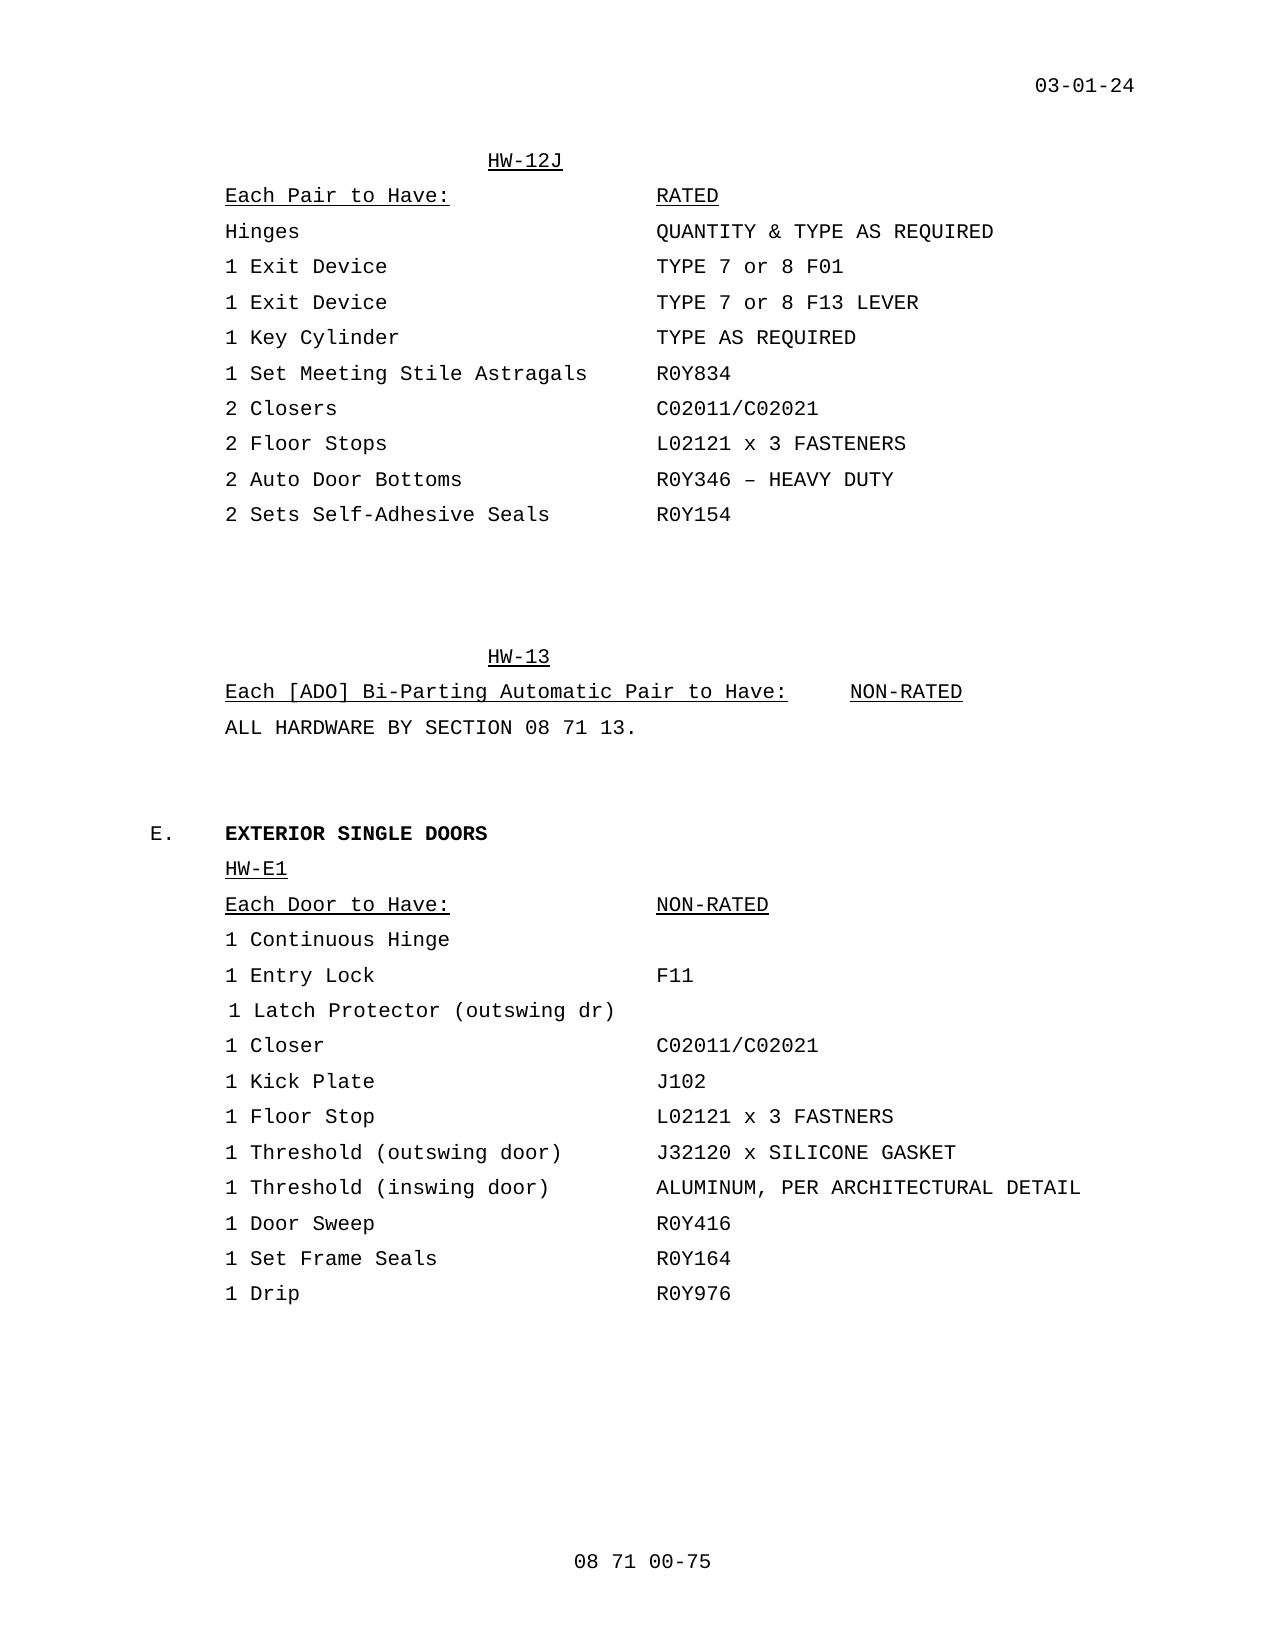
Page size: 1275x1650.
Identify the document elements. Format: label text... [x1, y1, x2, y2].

list 1 Key Cylinder TYPE AS REQUIRED [225, 327, 1134, 351]
list 1 Set Frame Seals R0Y164 [225, 1248, 1134, 1272]
list 2 Sets Self-Adhesive Seals R0Y154 [225, 504, 1134, 528]
list 2 Auto Door Bottoms R0Y346 – HEAVY DUTY [225, 469, 1134, 492]
text EXTERIOR SINGLE DOORS [150, 823, 1134, 847]
list Each Pair to Have: RATED [225, 185, 1134, 209]
list 1 Set Meeting Stile Astragals R0Y834 [225, 362, 1134, 386]
list 1 Continuous Hinge [225, 929, 1134, 953]
list 1 Exit Device TYPE 7 or 8 F13 LEVER [225, 292, 1134, 315]
list 1 Kick Plate J102 [225, 1071, 1134, 1094]
list HW-E1 [225, 858, 1134, 882]
list 1 Entry Lock F11 [225, 964, 1134, 988]
list 1 Latch Protector (outswing dr) [216, 1000, 1134, 1024]
list 1 Closer C02011/C02021 [225, 1035, 1134, 1059]
list 1 Threshold (inswing door) ALUMINUM, PER ARCHITECTURAL DETAIL [225, 1177, 1134, 1201]
list 2 Closers C02011/C02021 [225, 398, 1134, 422]
list ALL HARDWARE BY SECTION 08 71 13. [225, 717, 1134, 740]
list Hinges QUANTITY & TYPE AS REQUIRED [225, 221, 1134, 244]
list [225, 1142, 1134, 1165]
list 1 Door Sweep R0Y416 [225, 1212, 1134, 1236]
list 1 Exit Device TYPE 7 or 8 F01 [225, 256, 1134, 280]
list 2 Floor Stops L02121 x 3 FASTENERS [225, 433, 1134, 457]
list Each [ADO] Bi-Parting Automatic Pair to Have: NON-RATED [225, 681, 1134, 705]
list 1 Drip R0Y976 [225, 1283, 1134, 1307]
list HW-13 [225, 646, 1134, 669]
list HW-12J [225, 150, 1134, 174]
list 1 Floor Stop L02121 x 3 FASTNERS [225, 1106, 1134, 1130]
list Each Door to Have: NON-RATED [225, 894, 1134, 917]
